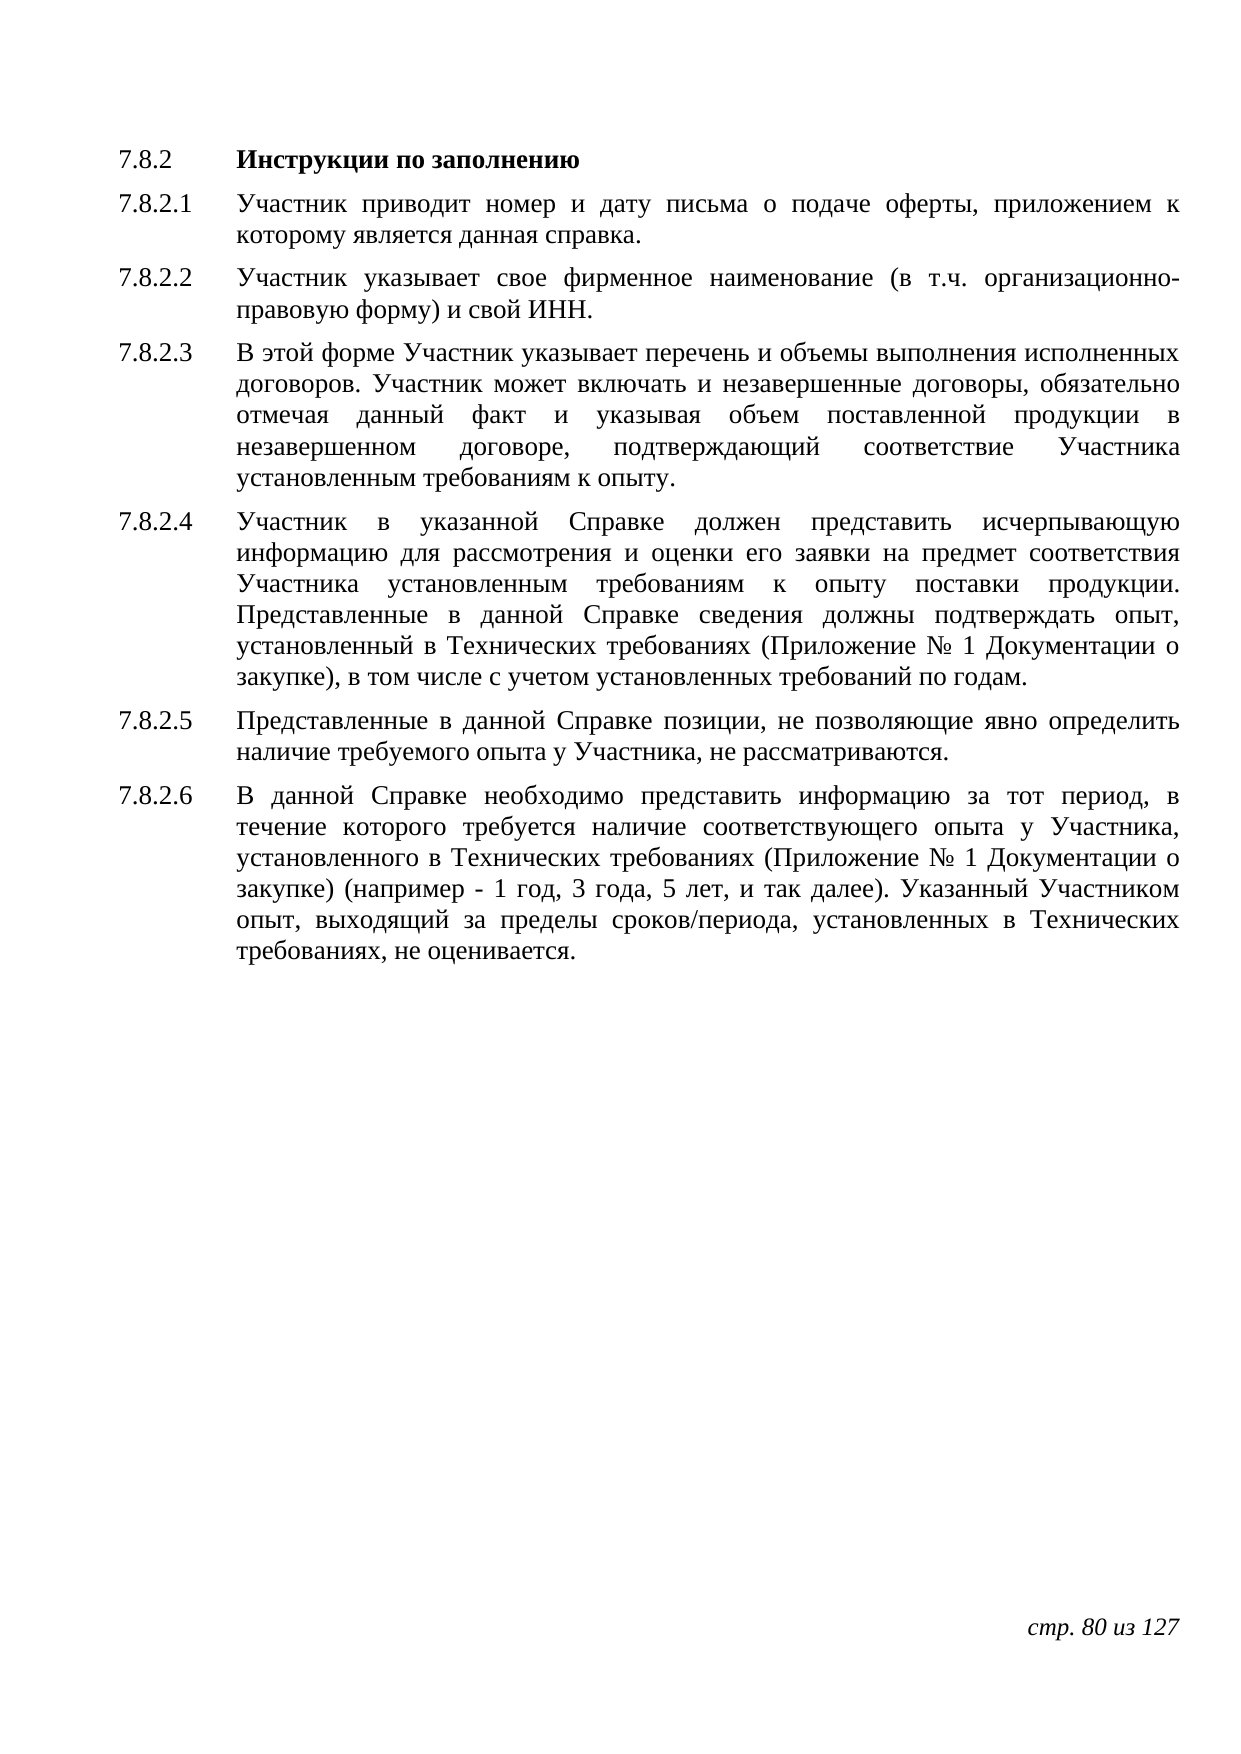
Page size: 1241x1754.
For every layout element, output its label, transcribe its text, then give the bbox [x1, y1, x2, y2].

text В данной Справке необходимо представить информацию за тот период, в течение которого требуется наличие соответствующего опыта у Участника, установленного в Технических требованиях (Приложение № 1 Документации о закупке) (например - 1 год, 3 года, 5 лет, и так далее). Указанный Участником опыт, выходящий за пределы сроков/периода, установленных в Технических требованиях, не оценивается. [118, 779, 1181, 966]
text Инструкции по заполнению [118, 143, 1181, 174]
text В этой форме Участник указывает перечень и объемы выполнения исполненных договоров. Участник может включать и незавершенные договоры, обязательно отмечая данный факт и указывая объем поставленной продукции в незавершенном договоре, подтверждающий соответствие Участника установленным требованиям к опыту. [118, 336, 1181, 492]
text Участник в указанной Справке должен представить исчерпывающую информацию для рассмотрения и оценки его заявки на предмет соответствия Участника установленным требованиям к опыту поставки продукции. Представленные в данной Справке сведения должны подтверждать опыт, установленный в Технических требованиях (Приложение № 1 Документации о закупке), в том числе с учетом установленных требований по годам. [118, 504, 1181, 691]
text Представленные в данной Справке позиции, не позволяющие явно определить наличие требуемого опыта у Участника, не рассматриваются. [118, 704, 1181, 766]
text Участник приводит номер и дату письма о подаче оферты, приложением к которому является данная справка. [118, 187, 1181, 249]
text Участник указывает свое фирменное наименование (в т.ч. организационно-правовую форму) и свой ИНН. [118, 262, 1181, 324]
